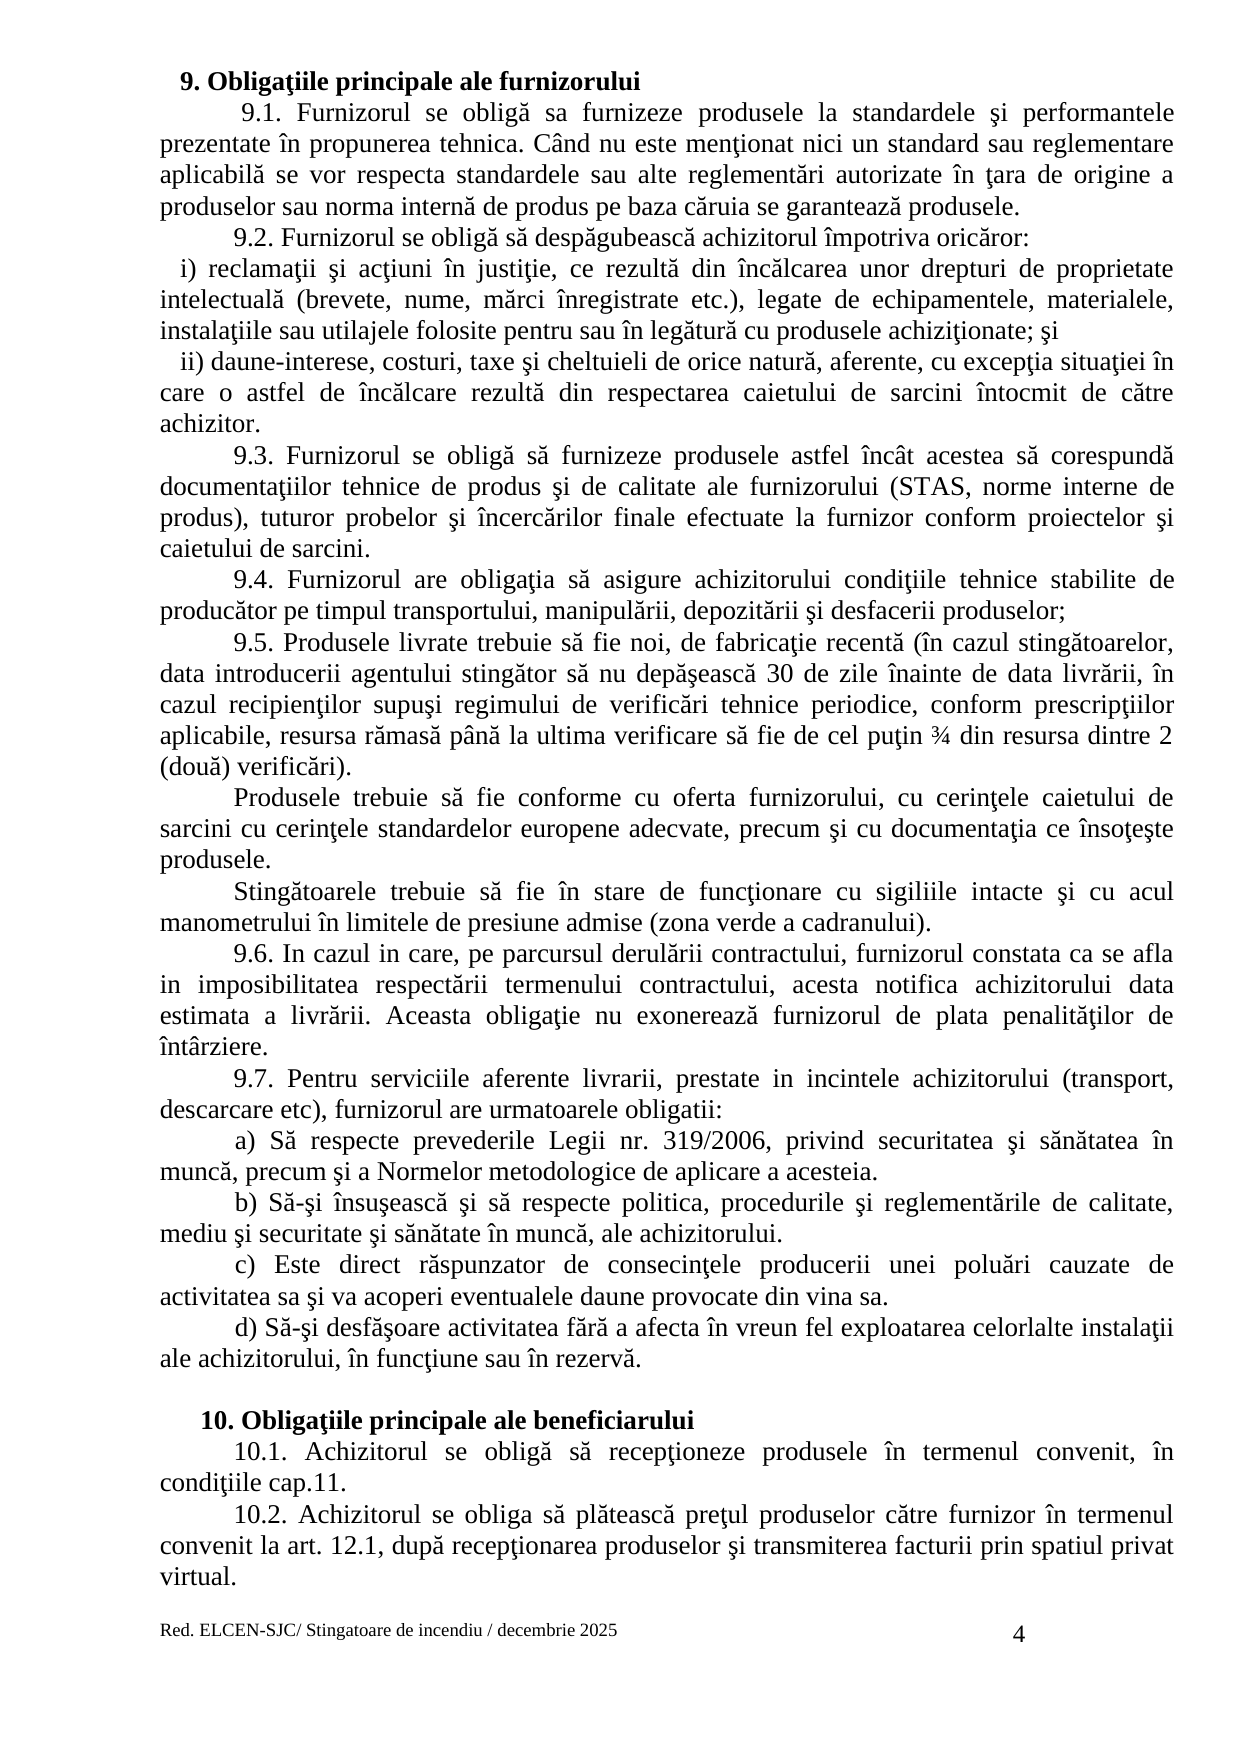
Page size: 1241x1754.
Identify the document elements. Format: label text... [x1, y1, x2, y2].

text ii) daune-interese, costuri, taxe şi cheltuieli de orice natură, aferente, cu excepţia situaţiei în care o astfel de încălcare rezultă din respectarea caietului de sarcini întocmit de către achizitor. [159, 345, 1175, 439]
text b) Să-şi însuşească şi să respecte politica, procedurile şi reglementările de calitate, mediu şi securitate şi sănătate în muncă, ale achizitorului. [159, 1186, 1175, 1248]
text 9.2. Furnizorul se obligă să despăgubească achizitorul împotriva oricăror: [159, 221, 1175, 252]
text 9.3. Furnizorul se obligă să furnizeze produsele astfel încât acestea să corespundă documentaţiilor tehnice de produs şi de calitate ale furnizorului (STAS, norme interne de produs), tuturor probelor şi încercărilor finale efectuate la furnizor conform proiectelor şi caietului de sarcini. [159, 439, 1175, 563]
text c) Este direct răspunzator de consecinţele producerii unei poluări cauzate de activitatea sa şi va acoperi eventualele daune provocate din vina sa. [159, 1248, 1175, 1311]
text 9.5. Produsele livrate trebuie să fie noi, de fabricaţie recentă (în cazul stingătoarelor, data introducerii agentului stingător să nu depăşească 30 de zile înainte de data livrării, în cazul recipienţilor supuşi regimului de verificări tehnice periodice, conform prescripţiilor aplicabile, resursa rămasă până la ultima verificare să fie de cel puţin ¾ din resursa dintre 2 (două) verificări). [159, 626, 1175, 781]
text 9. Obligaţiile principale ale furnizorului [159, 65, 1175, 96]
text 10. Obligaţiile principale ale beneficiarului [159, 1404, 1175, 1435]
text 9.7. Pentru serviciile aferente livrarii, prestate in incintele achizitorului (transport, descarcare etc), furnizorul are urmatoarele obligatii: [159, 1062, 1175, 1124]
text Stingătoarele trebuie să fie în stare de funcţionare cu sigiliile intacte şi cu acul manometrului în limitele de presiune admise (zona verde a cadranului). [159, 875, 1175, 937]
text d) Să-şi desfăşoare activitatea fără a afecta în vreun fel exploatarea celorlalte instalaţii ale achizitorului, în funcţiune sau în rezervă. [159, 1311, 1175, 1373]
text 10.2. Achizitorul se obliga să plătească preţul produselor către furnizor în termenul convenit la art. 12.1, după recepţionarea produselor şi transmiterea facturii prin spatiul privat virtual. [159, 1498, 1175, 1591]
text a) Să respecte prevederile Legii nr. 319/2006, privind securitatea şi sănătatea în muncă, precum şi a Normelor metodologice de aplicare a acesteia. [159, 1124, 1175, 1186]
text Produsele trebuie să fie conforme cu oferta furnizorului, cu cerinţele caietului de sarcini cu cerinţele standardelor europene adecvate, precum şi cu documentaţia ce însoţeşte produsele. [159, 781, 1175, 875]
text 9.4. Furnizorul are obligaţia să asigure achizitorului condiţiile tehnice stabilite de producător pe timpul transportului, manipulării, depozitării şi desfacerii produselor; [159, 563, 1175, 626]
text 10.1. Achizitorul se obligă să recepţioneze produsele în termenul convenit, în condiţiile cap.11. [159, 1435, 1175, 1498]
text 9.1. Furnizorul se obligă sa furnizeze produsele la standardele şi performantele prezentate în propunerea tehnica. Când nu este menţionat nici un standard sau reglementare aplicabilă se vor respecta standardele sau alte reglementări autorizate în ţara de origine a produselor sau norma internă de produs pe baza căruia se garantează produsele. [159, 96, 1175, 221]
text 9.6. In cazul in care, pe parcursul derulării contractului, furnizorul constata ca se afla in imposibilitatea respectării termenului contractului, acesta notifica achizitorului data estimata a livrării. Aceasta obligaţie nu exonerează furnizorul de plata penalităţilor de întârziere. [159, 937, 1175, 1062]
text i) reclamaţii şi acţiuni în justiţie, ce rezultă din încălcarea unor drepturi de proprietate intelectuală (brevete, nume, mărci înregistrate etc.), legate de echipamentele, materialele, instalaţiile sau utilajele folosite pentru sau în legătură cu produsele achiziţionate; şi [159, 252, 1175, 345]
